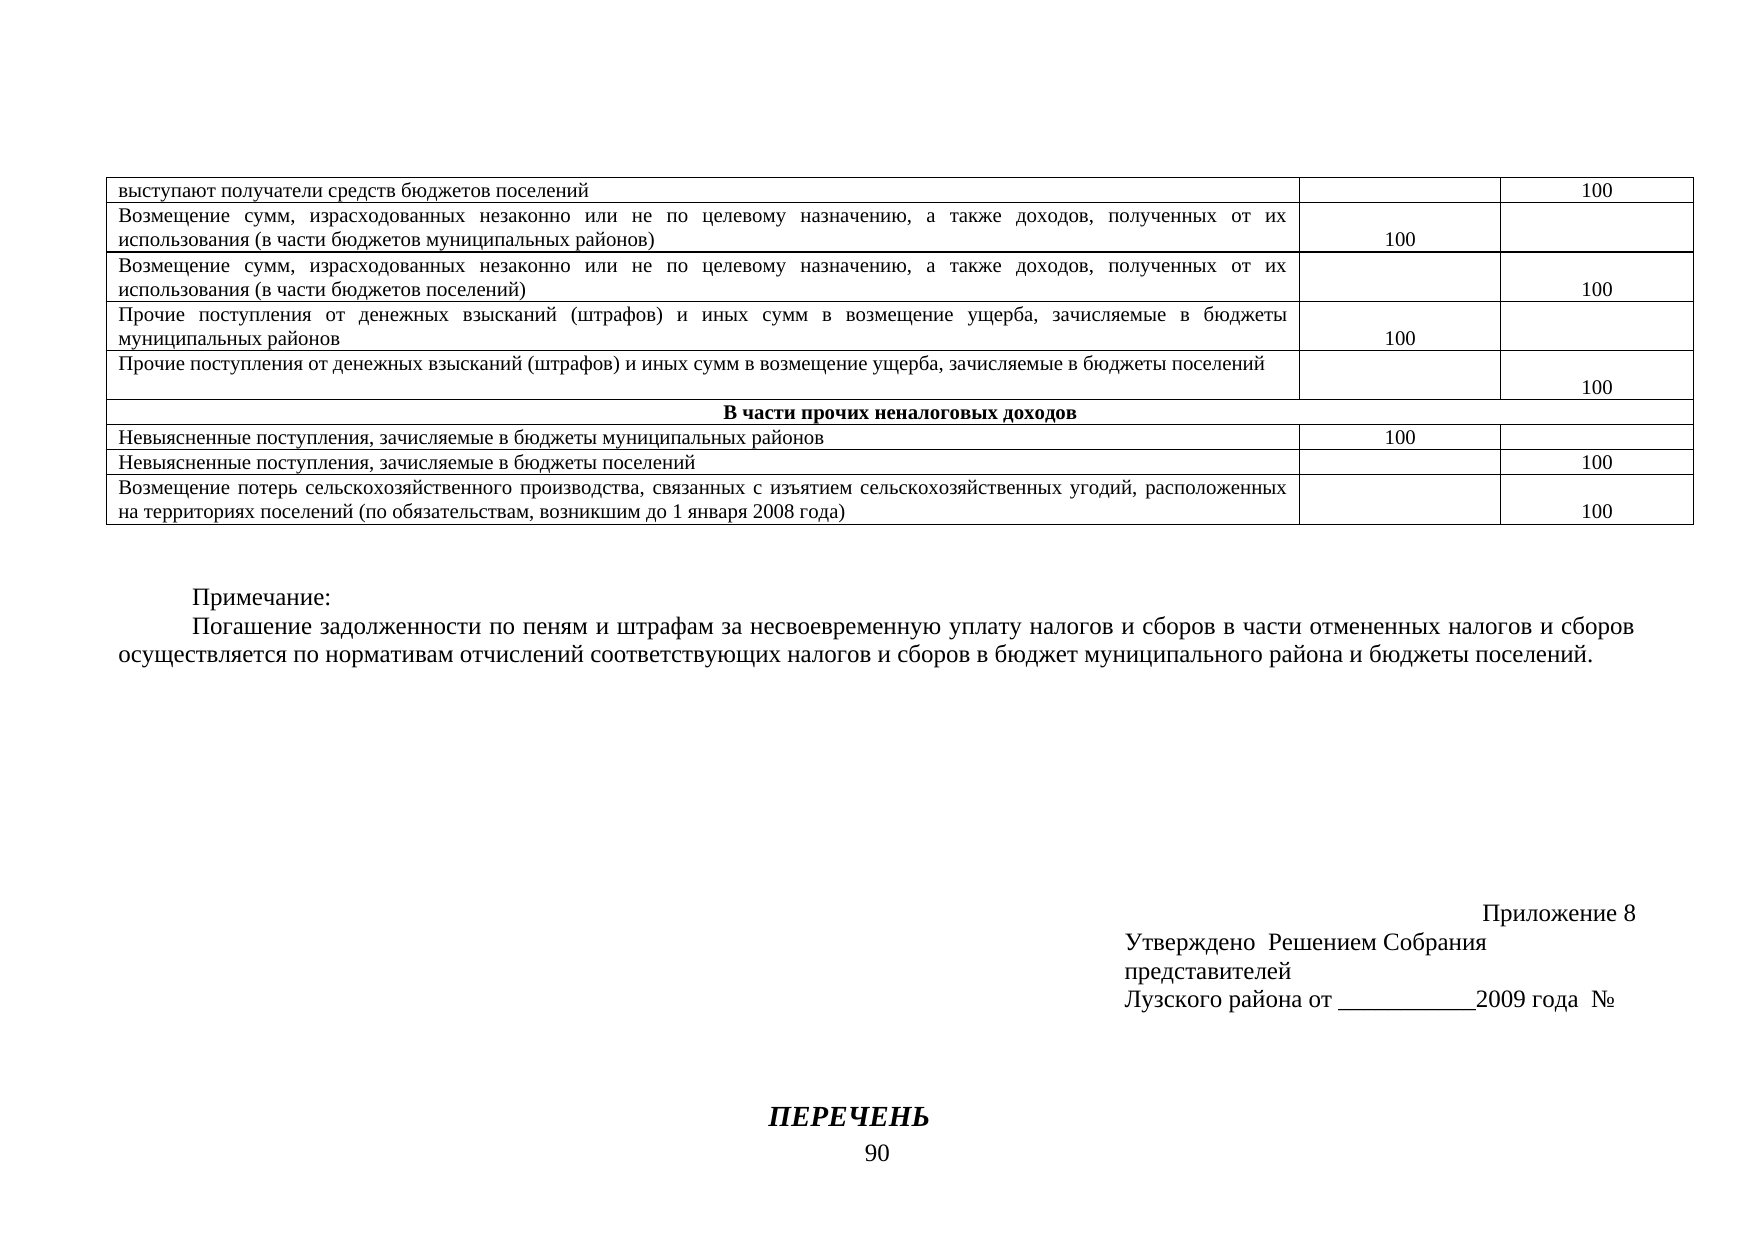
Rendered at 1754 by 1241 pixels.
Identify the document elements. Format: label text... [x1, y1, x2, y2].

table_cell [1300, 475, 1500, 523]
table_cell Прочие поступления от денежных взысканий (штрафов) и иных сумм в возмещение ущерба, зачисляемые в бюджеты муниципальных районов [107, 302, 1299, 350]
text Примечание: [118, 582, 1636, 611]
table_cell [1300, 253, 1500, 301]
table_cell 100 [1501, 475, 1693, 523]
table_cell 100 [1300, 302, 1500, 350]
table_cell 100 [1501, 178, 1693, 202]
table_cell [1501, 302, 1693, 350]
table_cell 100 [1501, 351, 1693, 399]
text Приложение 8 [118, 898, 1636, 927]
table_cell [1501, 425, 1693, 449]
text ПЕРЕЧЕНЬ [118, 1099, 1636, 1133]
text Утверждено Решением Собрания представителей [1124, 927, 1636, 984]
table_cell [1501, 203, 1693, 251]
table_cell 100 [1501, 450, 1693, 474]
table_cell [107, 178, 1299, 202]
text Погашение задолженности по пеням и штрафам за несвоевременную уплату налогов и сборов в части отмененных налогов и сборов осуществляется по нормативам отчислений соответствующих налогов и сборов в бюджет муниципального района и бюджеты поселений. [118, 611, 1636, 668]
table_cell Возмещение сумм, израсходованных незаконно или не по целевому назначению, а также доходов, полученных от их использования (в части бюджетов муниципальных районов) [107, 203, 1299, 251]
table_cell Прочие поступления от денежных взысканий (штрафов) и иных сумм в возмещение ущерба, зачисляемые в бюджеты поселений [107, 351, 1299, 399]
table_cell В части прочих неналоговых доходов [107, 400, 1693, 424]
table_cell 100 [1300, 203, 1500, 251]
table_cell Невыясненные поступления, зачисляемые в бюджеты поселений [107, 450, 1299, 474]
table_cell Возмещение потерь сельскохозяйственного производства, связанных с изъятием сельскохозяйственных угодий, расположенных на территориях поселений (по обязательствам, возникшим до 1 января 2008 года) [107, 475, 1299, 523]
table_cell [1300, 450, 1500, 474]
table_cell Возмещение сумм, израсходованных незаконно или не по целевому назначению, а также доходов, полученных от их использования (в части бюджетов поселений) [107, 253, 1299, 301]
text Лузского района от ___________2009 года № [118, 984, 1636, 1013]
table_cell [1300, 178, 1500, 202]
table_cell 100 [1300, 425, 1500, 449]
table_cell 100 [1501, 253, 1693, 301]
table_cell [1300, 351, 1500, 399]
table_cell Невыясненные поступления, зачисляемые в бюджеты муниципальных районов [107, 425, 1299, 449]
